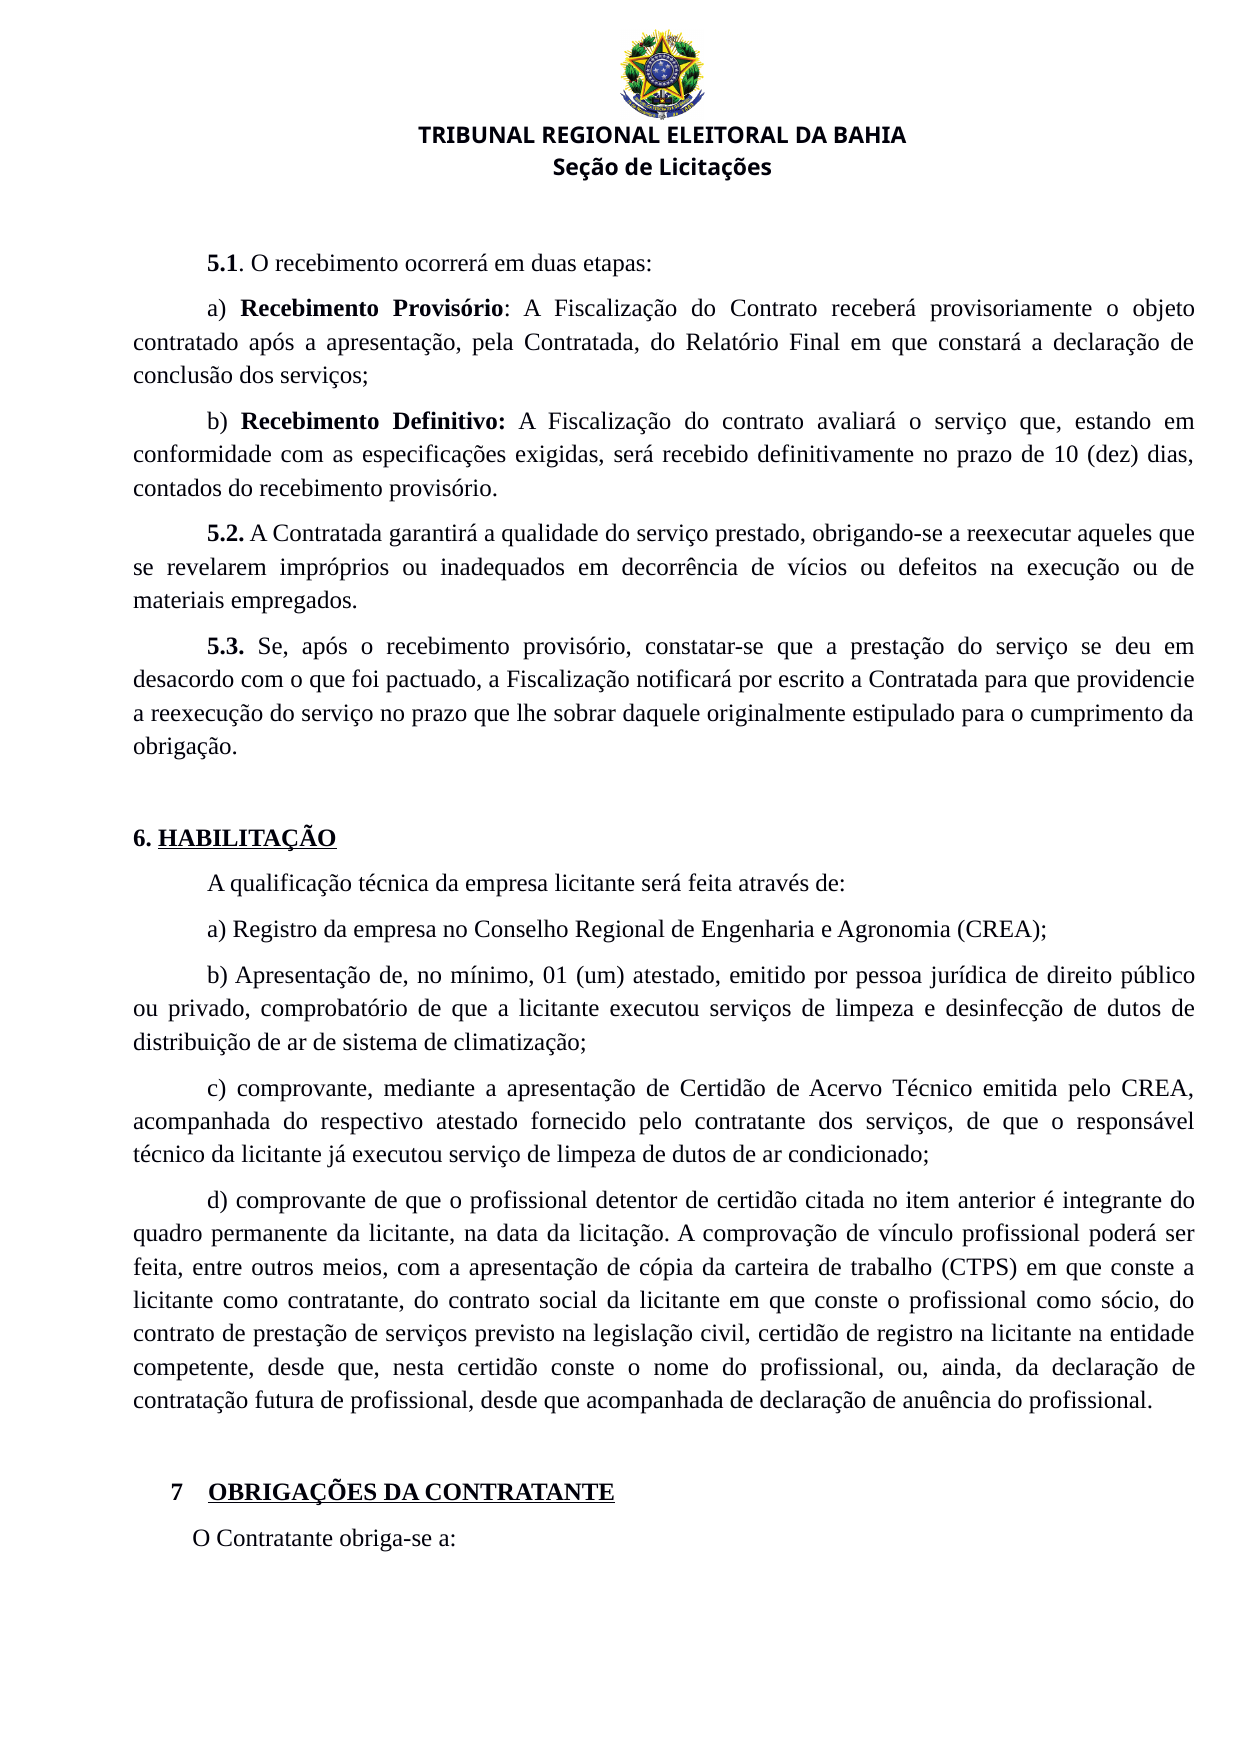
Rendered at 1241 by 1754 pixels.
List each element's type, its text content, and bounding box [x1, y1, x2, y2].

text b) Apresentação de, no mínimo, 01 (um) atestado, emitido por pessoa jurídica de direito público ou privado, comprobatório de que a licitante executou serviços de limpeza e desinfecção de dutos de distribuição de ar de sistema de climatização; [133, 957, 1196, 1057]
text b) Recebimento Definitivo: A Fiscalização do contrato avaliará o serviço que, estando em conformidade com as especificações exigidas, será recebido definitivamente no prazo de 10 (dez) dias, contados do recebimento provisório. [133, 403, 1196, 503]
list OBRIGAÇÕES DA CONTRATANTE [170, 1473, 1196, 1507]
text 6. HABILITAÇÃO [133, 819, 1196, 853]
text 5.3. Se, após o recebimento provisório, constatar-se que a prestação do serviço se deu em desacordo com o que foi pactuado, a Fiscalização notificará por escrito a Contratada para que providencie a reexecução do serviço no prazo que lhe sobrar daquele originalmente estipulado para o cumprimento da obrigação. [133, 628, 1196, 761]
text a) Recebimento Provisório: A Fiscalização do Contrato receberá provisoriamente o objeto contratado após a apresentação, pela Contratada, do Relatório Final em que constará a declaração de conclusão dos serviços; [133, 290, 1196, 390]
text c) comprovante, mediante a apresentação de Certidão de Acervo Técnico emitida pelo CREA, acompanhada do respectivo atestado fornecido pelo contratante dos serviços, de que o responsável técnico da licitante já executou serviço de limpeza de dutos de ar condicionado; [133, 1069, 1196, 1169]
text 5.2. A Contratada garantirá a qualidade do serviço prestado, obrigando-se a reexecutar aqueles que se revelarem impróprios ou inadequados em decorrência de vícios ou defeitos na execução ou de materiais empregados. [133, 515, 1196, 615]
text d) comprovante de que o profissional detentor de certidão citada no item anterior é integrante do quadro permanente da licitante, na data da licitação. A comprovação de vínculo profissional poderá ser feita, entre outros meios, com a apresentação de cópia da carteira de trabalho (CTPS) em que conste a licitante como contratante, do contrato social da licitante em que conste o profissional como sócio, do contrato de prestação de serviços previsto na legislação civil, certidão de registro na licitante na entidade competente, desde que, nesta certidão conste o nome do profissional, ou, ainda, da declaração de contratação futura de profissional, desde que acompanhada de declaração de anuência do profissional. [133, 1182, 1196, 1415]
text O Contratante obriga-se a: [192, 1519, 1193, 1553]
text 5.1. O recebimento ocorrerá em duas etapas: [192, 244, 1166, 278]
text A qualificação técnica da empresa licitante será feita através de: [207, 865, 1196, 898]
text a) Registro da empresa no Conselho Regional de Engenharia e Agronomia (CREA); [133, 911, 1196, 944]
